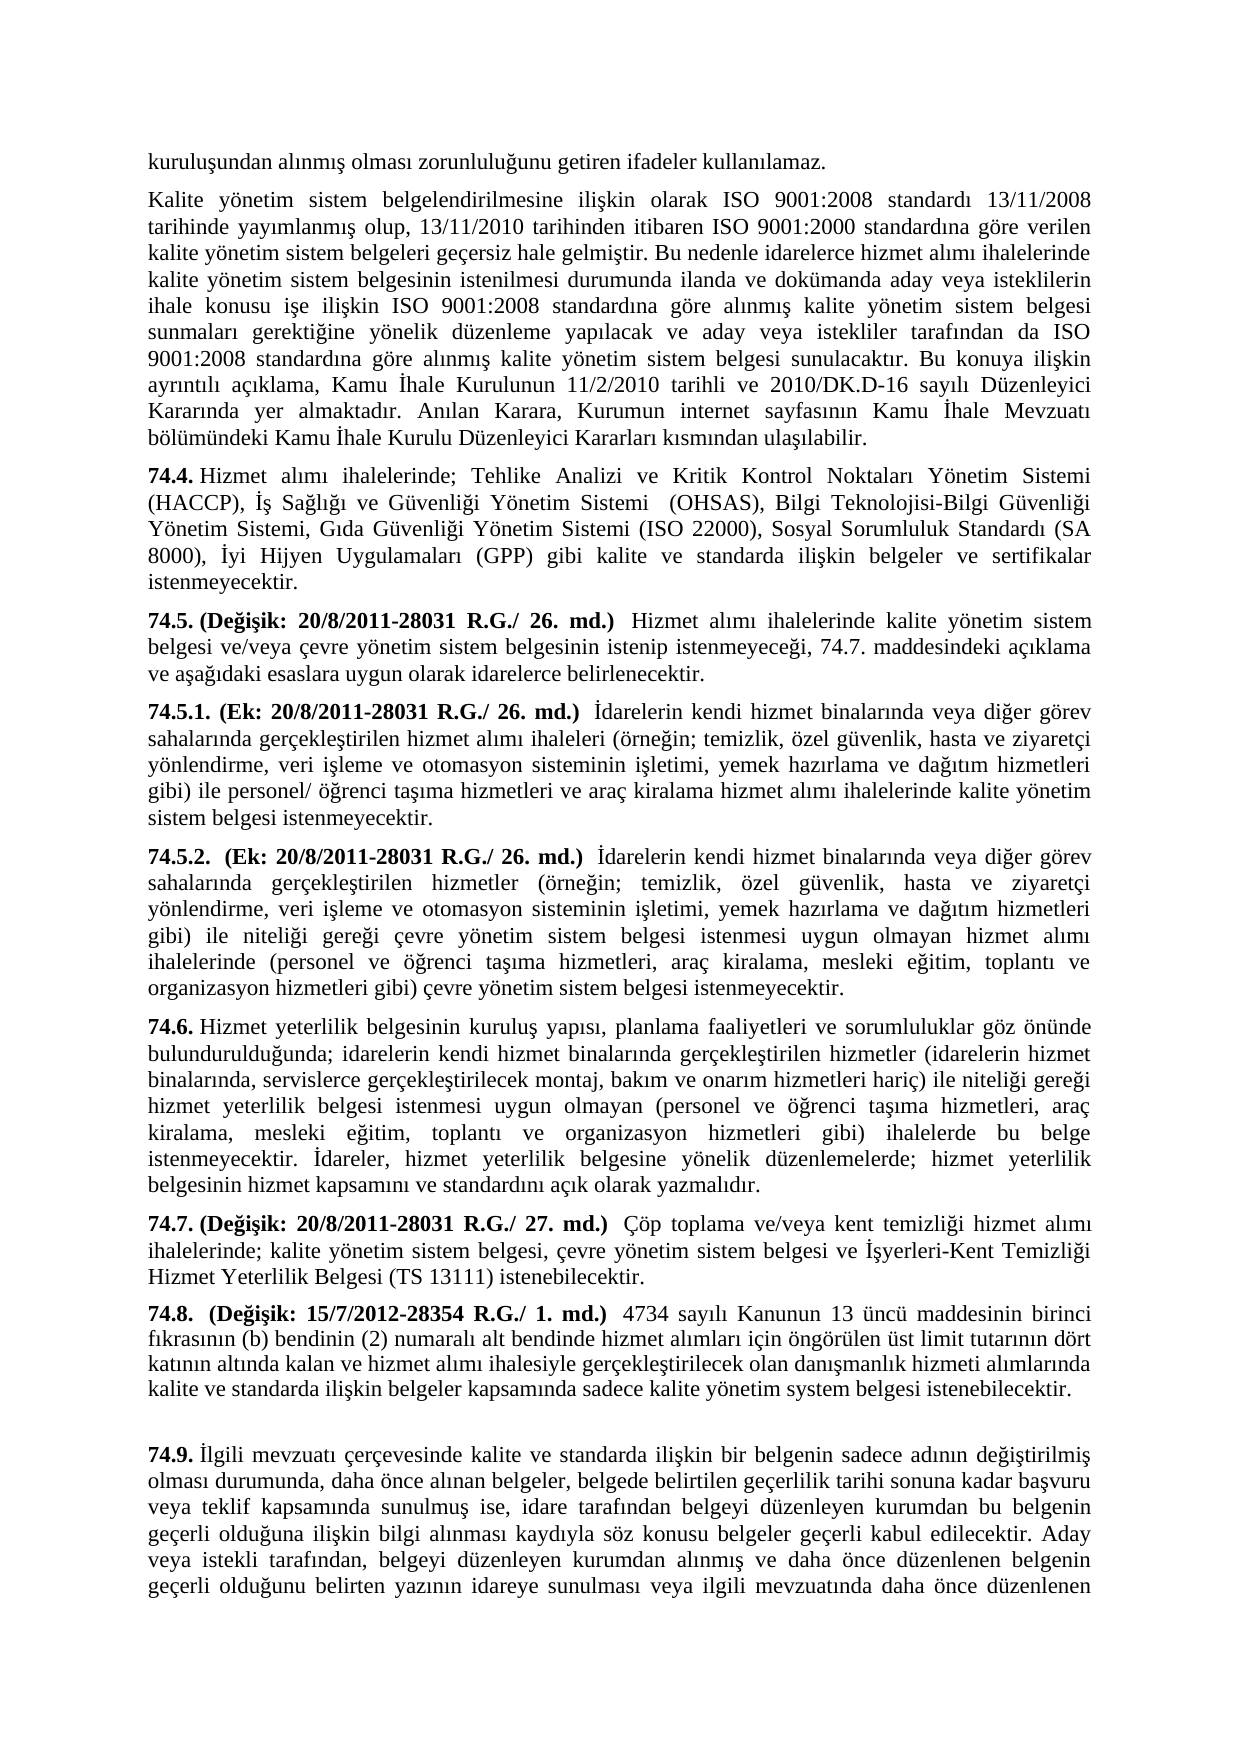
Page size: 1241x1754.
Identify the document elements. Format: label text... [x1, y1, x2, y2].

text 74.8. (Değişik: 15/7/2012-28354 R.G./ 1. md.) 4734 sayılı Kanunun 13 üncü maddesinin birinci fıkrasının (b) bendinin (2) numaralı alt bendinde hizmet alımları için öngörülen üst limit tutarının dört katının altında kalan ve hizmet alımı ihalesiyle gerçekleştirilecek olan danışmanlık hizmeti alımlarında kalite ve standarda ilişkin belgeler kapsamında sadece kalite yönetim system belgesi istenebilecektir. [148, 1302, 1092, 1402]
text 74.4. Hizmet alımı ihalelerinde; Tehlike Analizi ve Kritik Kontrol Noktaları Yönetim Sistemi (HACCP), İş Sağlığı ve Güvenliği Yönetim Sistemi (OHSAS), Bilgi Teknolojisi-Bilgi Güvenliği Yönetim Sistemi, Gıda Güvenliği Yönetim Sistemi (ISO 22000), Sosyal Sorumluluk Standardı (SA 8000), İyi Hijyen Uygulamaları (GPP) gibi kalite ve standarda ilişkin belgeler ve sertifikalar istenmeyecektir. [148, 463, 1092, 594]
text Kalite yönetim sistem belgelendirilmesine ilişkin olarak ISO 9001:2008 standardı 13/11/2008 tarihinde yayımlanmış olup, 13/11/2010 tarihinden itibaren ISO 9001:2000 standardına göre verilen kalite yönetim sistem belgeleri geçersiz hale gelmiştir. Bu nedenle idarelerce hizmet alımı ihalelerinde kalite yönetim sistem belgesinin istenilmesi durumunda ilanda ve dokümanda aday veya isteklilerin ihale konusu işe ilişkin ISO 9001:2008 standardına göre alınmış kalite yönetim sistem belgesi sunmaları gerektiğine yönelik düzenleme yapılacak ve aday veya istekliler tarafından da ISO 9001:2008 standardına göre alınmış kalite yönetim sistem belgesi sunulacaktır. Bu konuya ilişkin ayrıntılı açıklama, Kamu İhale Kurulunun 11/2/2010 tarihli ve 2010/DK.D-16 sayılı Düzenleyici Kararında yer almaktadır. Anılan Karara, Kurumun internet sayfasının Kamu İhale Mevzuatı bölümündeki Kamu İhale Kurulu Düzenleyici Kararları kısmından ulaşılabilir. [148, 187, 1092, 450]
text 74.6. Hizmet yeterlilik belgesinin kuruluş yapısı, planlama faaliyetleri ve sorumluluklar göz önünde bulundurulduğunda; idarelerin kendi hizmet binalarında gerçekleştirilen hizmetler (idarelerin hizmet binalarında, servislerce gerçekleştirilecek montaj, bakım ve onarım hizmetleri hariç) ile niteliği gereği hizmet yeterlilik belgesi istenmesi uygun olmayan (personel ve öğrenci taşıma hizmetleri, araç kiralama, mesleki eğitim, toplantı ve organizasyon hizmetleri gibi) ihalelerde bu belge istenmeyecektir. İdareler, hizmet yeterlilik belgesine yönelik düzenlemelerde; hizmet yeterlilik belgesinin hizmet kapsamını ve standardını açık olarak yazmalıdır. [148, 1013, 1092, 1198]
text 74.7. (Değişik: 20/8/2011-28031 R.G./ 27. md.) Çöp toplama ve/veya kent temizliği hizmet alımı ihalelerinde; kalite yönetim sistem belgesi, çevre yönetim sistem belgesi ve İşyerleri-Kent Temizliği Hizmet Yeterlilik Belgesi (TS 13111) istenebilecektir. [148, 1210, 1092, 1289]
text 74.5.1. (Ek: 20/8/2011-28031 R.G./ 26. md.) İdarelerin kendi hizmet binalarında veya diğer görev sahalarında gerçekleştirilen hizmet alımı ihaleleri (örneğin; temizlik, özel güvenlik, hasta ve ziyaretçi yönlendirme, veri işleme ve otomasyon sisteminin işletimi, yemek hazırlama ve dağıtım hizmetleri gibi) ile personel/ öğrenci taşıma hizmetleri ve araç kiralama hizmet alımı ihalelerinde kalite yönetim sistem belgesi istenmeyecektir. [148, 698, 1092, 830]
text 74.5.2. (Ek: 20/8/2011-28031 R.G./ 26. md.) İdarelerin kendi hizmet binalarında veya diğer görev sahalarında gerçekleştirilen hizmetler (örneğin; temizlik, özel güvenlik, hasta ve ziyaretçi yönlendirme, veri işleme ve otomasyon sisteminin işletimi, yemek hazırlama ve dağıtım hizmetleri gibi) ile niteliği gereği çevre yönetim sistem belgesi istenmesi uygun olmayan hizmet alımı ihalelerinde (personel ve öğrenci taşıma hizmetleri, araç kiralama, mesleki eğitim, toplantı ve organizasyon hizmetleri gibi) çevre yönetim sistem belgesi istenmeyecektir. [148, 843, 1092, 1001]
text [148, 1441, 1092, 1599]
text 74.5. (Değişik: 20/8/2011-28031 R.G./ 26. md.) Hizmet alımı ihalelerinde kalite yönetim sistem belgesi ve/veya çevre yönetim sistem belgesinin istenip istenmeyeceği, 74.7. maddesindeki açıklama ve aşağıdaki esaslara uygun olarak idarelerce belirlenecektir. [148, 607, 1092, 686]
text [148, 148, 1092, 174]
